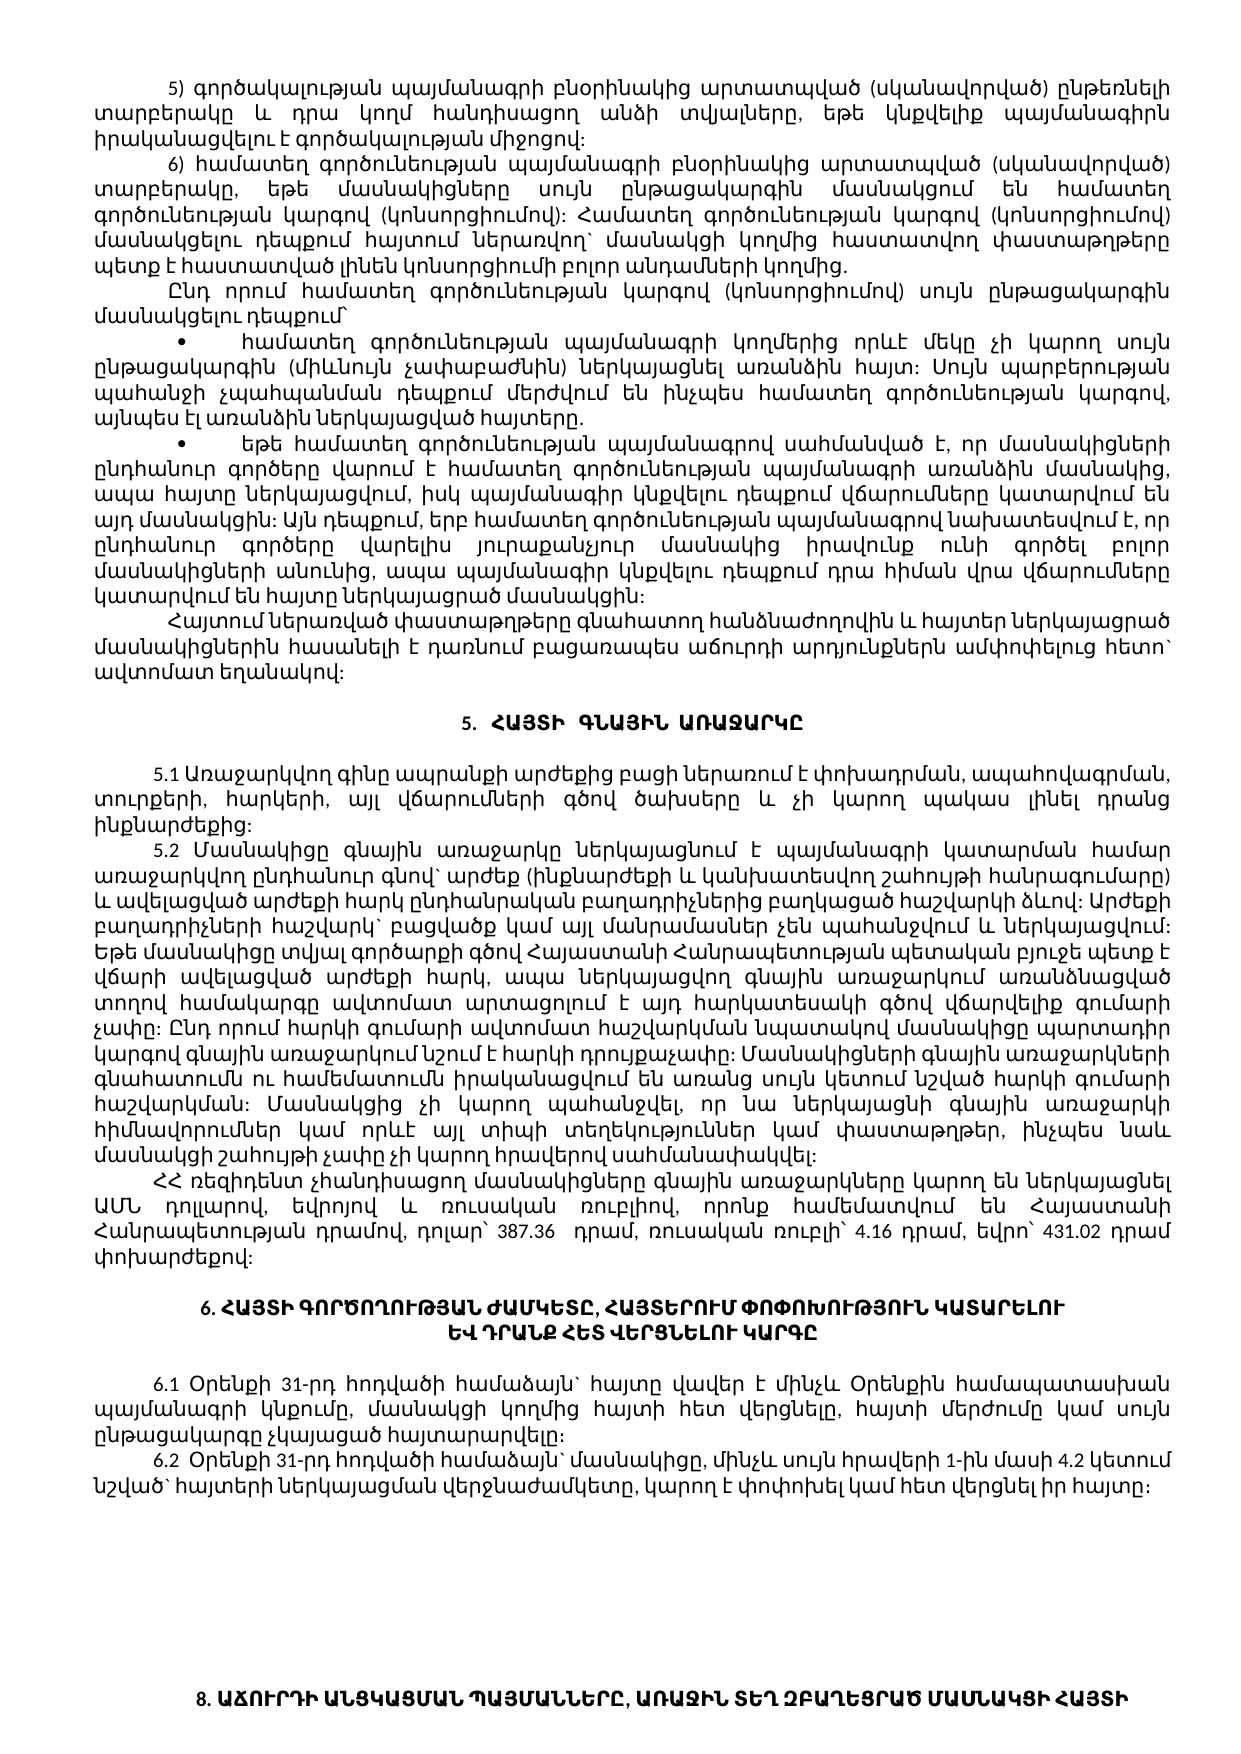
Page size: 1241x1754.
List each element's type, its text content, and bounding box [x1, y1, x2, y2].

text 6) համատեղ գործունեության պայմանագրի բնօրինակից արտատպված (սկանավորված) տարբերակը, եթե մասնակիցները սույն ընթացակարգին մասնակցում են համատեղ գործունեության կարգով (կոնսորցիումով): Համատեղ գործունեության կարգով (կոնսորցիումով) մասնակցելու դեպքում հայտում ներառվող` մասնակցի կողմից հաստատվող փաստաթղթերը պետք է հաստատված լինեն կոնսորցիումի բոլոր անդամների կողմից. [94, 151, 1171, 278]
list համատեղ գործունեության պայմանագրի կողմերից որևէ մեկը չի կարող սույն ընթացակարգին (միևնույն չափաբաժնին) ներկայացնել առանձին հայտ: Սույն պարբերության պահանջի չպահպանման դեպքում մերժվում են ինչպես համատեղ գործունեության կարգով, այնպես էլ առանձին ներկայացված հայտերը. [94, 329, 1171, 431]
text 5) գործակալության պայմանագրի բնօրինակից արտատպված (սկանավորված) ընթեռնելի տարբերակը և դրա կողմ հանդիսացող անձի տվյալները, եթե կնքվելիք պայմանագիրն իրականացվելու է գործակալության միջոցով: [94, 75, 1171, 151]
text Հայտում ներառված փաստաթղթերը գնահատող հանձնաժողովին և հայտեր ներկայացրած մասնակիցներին հասանելի է դառնում բացառապես աճուրդի արդյունքներն ամփոփելուց հետո` ավտոմատ եղանակով: [94, 609, 1171, 685]
text 5.2 Մասնակիցը գնային առաջարկը ներկայացնում է պայմանագրի կատարման համար առաջարկվող ընդհանուր գնով` արժեք (ինքնարժեքի և կանխատեսվող շահույթի հանրագումարը) և ավելացված արժեքի հարկ ընդհանրական բաղադրիչներից բաղկացած հաշվարկի ձևով: Արժեքի բաղադրիչների հաշվարկ` բացվածք կամ այլ մանրամասներ չեն պահանջվում և ներկայացվում: Եթե մասնակիցը տվյալ գործարքի գծով Հայաստանի Հանրապետության պետական բյուջե պետք է վճարի ավելացված արժեքի հարկ, ապա ներկայացվող գնային առաջարկում առանձնացված տողով համակարգը ավտոմատ արտացոլում է այդ հարկատեսակի գծով վճարվելիք գումարի չափը: Ընդ որում հարկի գումարի ավտոմատ հաշվարկման նպատակով մասնակիցը պարտադիր կարգով գնային առաջարկում նշում է հարկի դրույքաչափը: Մասնակիցների գնային առաջարկների գնահատումն ու համեմատումն իրականացվում են առանց սույն կետում նշված հարկի գումարի հաշվարկման: Մասնակցից չի կարող պահանջվել, որ նա ներկայացնի գնային առաջարկի հիմնավորումներ կամ որևէ այլ տիպի տեղեկություններ կամ փաստաթղթեր, ինչպես նաև մասնակցի շահույթի չափը չի կարող հրավերով սահմանափակվել: [94, 837, 1171, 1168]
text 5.1 Առաջարկվող գինը ապրանքի արժեքից բացի ներառում է փոխադրման, ապահովագրման, տուրքերի, հարկերի, այլ վճարումների գծով ծախսերը և չի կարող պակաս լինել դրանց ինքնարժեքից: [94, 761, 1171, 837]
text Ընդ որում համատեղ գործունեության կարգով (կոնսորցիումով) սույն ընթացակարգին մասնակցելու դեպքում՝ [94, 278, 1171, 329]
text 6. ՀԱՅՏԻ ԳՈՐԾՈՂՈՒԹՅԱՆ ԺԱՄԿԵՏԸ, ՀԱՅՏԵՐՈՒՄ ՓՈՓՈԽՈՒԹՅՈՒՆ ԿԱՏԱՐԵԼՈՒ [94, 1295, 1171, 1320]
text ԵՎ ԴՐԱՆՔ ՀԵՏ ՎԵՐՑՆԵԼՈՒ ԿԱՐԳԸ [94, 1320, 1171, 1346]
text 5. ՀԱՅՏԻ ԳՆԱՅԻՆ ԱՌԱՋԱՐԿԸ [94, 710, 1171, 736]
text ՀՀ ռեզիդենտ չհանդիսացող մասնակիցները գնային առաջարկները կարող են ներկայացնել ԱՄՆ դոլլարով, եվրոյով և ռուսական ռուբլիով, որոնք համեմատվում են Հայաստանի Հանրապետության դրամով, դոլար՝ 387.36 դրամ, ռուսական ռուբլի՝ 4.16 դրամ, եվրո՝ 431.02 դրամ փոխարժեքով: [94, 1168, 1171, 1269]
text 8. ԱՃՈՒՐԴԻ ԱՆՑԿԱՑՄԱՆ ՊԱՅՄԱՆՆԵՐԸ, ԱՌԱՋԻՆ ՏԵՂ ԶԲԱՂԵՑՐԱԾ ՄԱՍՆԱԿՑԻ ՀԱՅՏԻ [94, 1686, 1171, 1712]
text 6.2 Օրենքի 31-րդ հոդվածի համաձայն` մասնակիցը, մինչև սույն հրավերի 1-ին մասի 4.2 կետում նշված` հայտերի ներկայացման վերջնաժամկետը, կարող է փոփոխել կամ հետ վերցնել իր հայտը։ [94, 1447, 1171, 1498]
list եթե համատեղ գործունեության պայմանագրով սահմանված է, որ մասնակիցների ընդհանուր գործերը վարում է համատեղ գործունեության պայմանագրի առանձին մասնակից, ապա հայտը ներկայացվում, իսկ պայմանագիր կնքվելու դեպքում վճարումները կատարվում են այդ մասնակցին: Այն դեպքում, երբ համատեղ գործունեության պայմանագրով նախատեսվում է, որ ընդհանուր գործերը վարելիս յուրաքանչյուր մասնակից իրավունք ունի գործել բոլոր մասնակիցների անունից, ապա պայմանագիր կնքվելու դեպքում դրա հիման վրա վճարումները կատարվում են հայտը ներկայացրած մասնակցին: [94, 431, 1171, 609]
text 6.1 Օրենքի 31-րդ հոդվածի համաձայն` հայտը վավեր է մինչև Օրենքին համապատասխան պայմանագրի կնքումը, մասնակցի կողմից հայտի հետ վերցնելը, հայտի մերժումը կամ սույն ընթացակարգը չկայացած հայտարարվելը։ [94, 1371, 1171, 1447]
